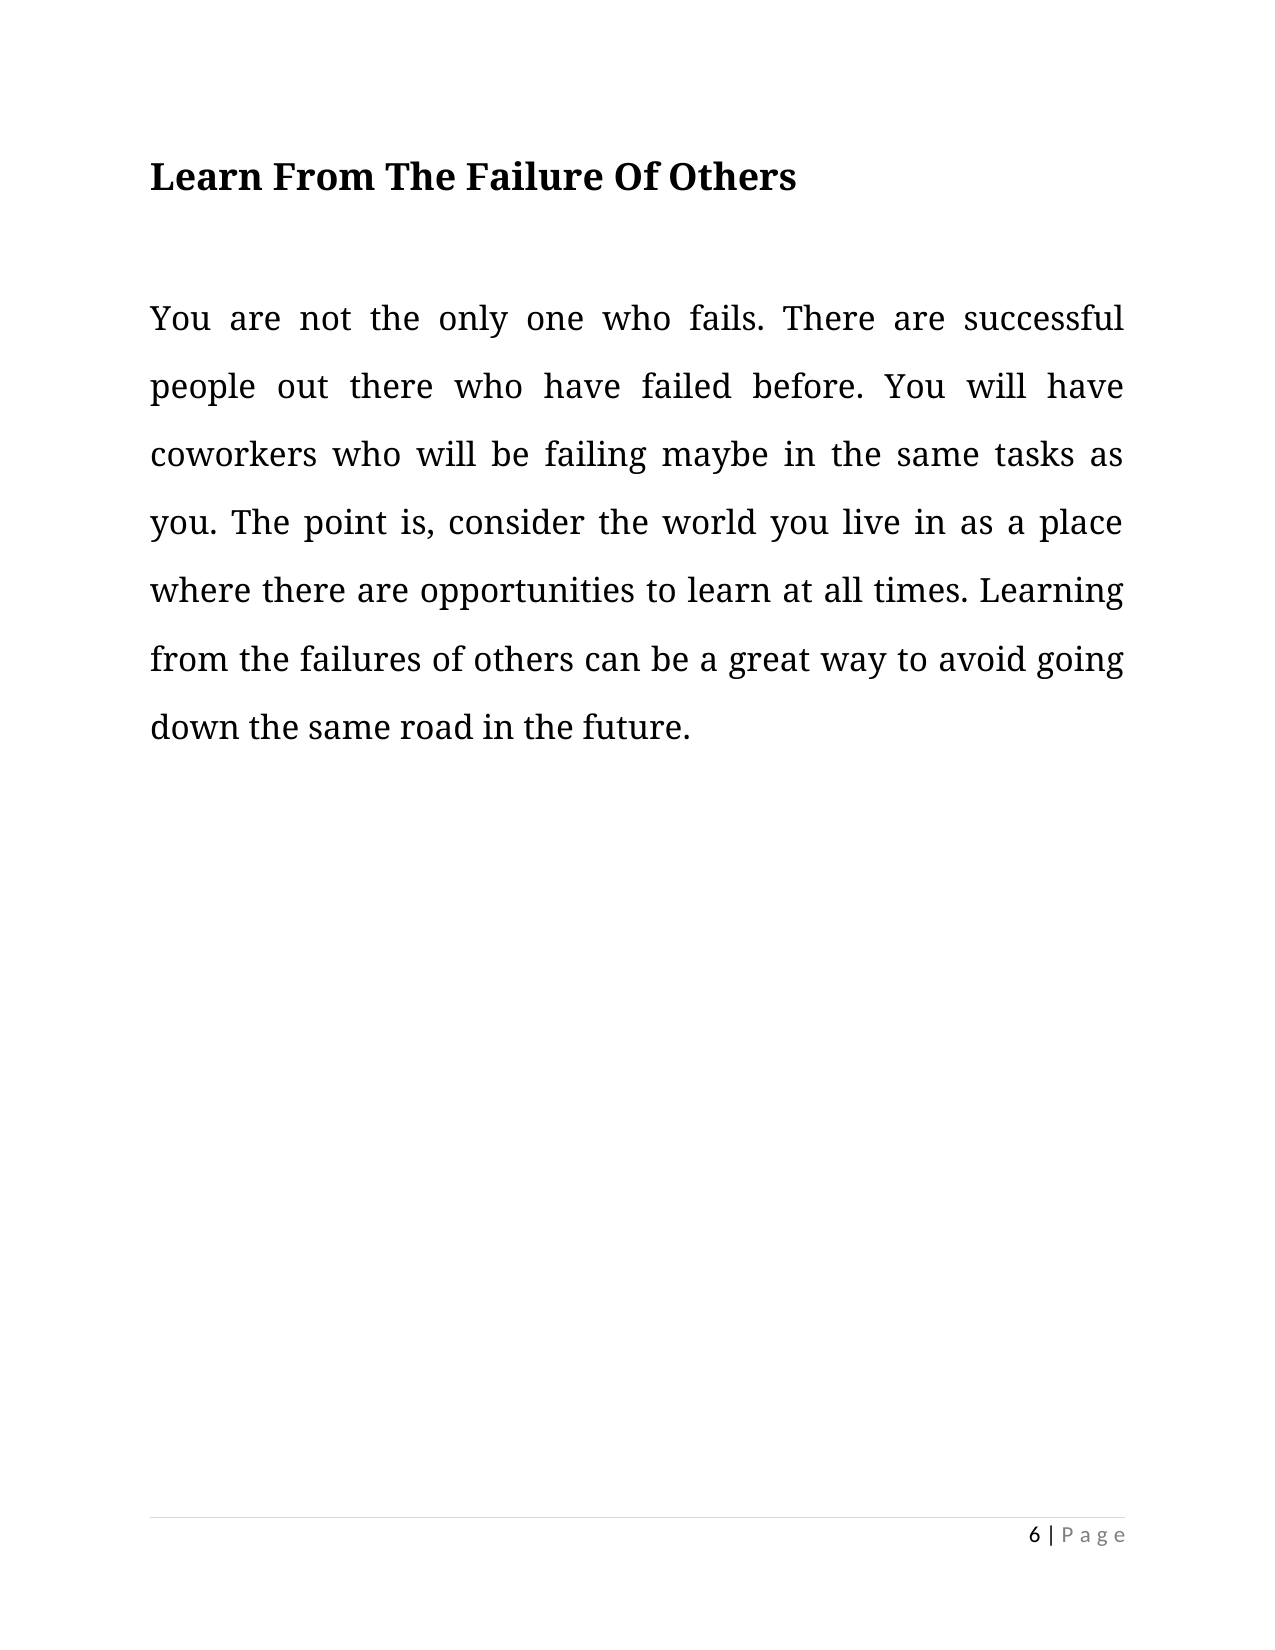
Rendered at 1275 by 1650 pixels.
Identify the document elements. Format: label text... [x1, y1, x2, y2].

text Learn From The Failure Of Others [150, 150, 1125, 201]
text You are not the only one who fails. There are successful people out there who have failed before. You will have coworkers who will be failing maybe in the same tasks as you. The point is, consider the world you live in as a place where there are opportunities to learn at all times. Learning from the failures of others can be a great way to avoid going down the same road in the future. [150, 295, 1125, 749]
